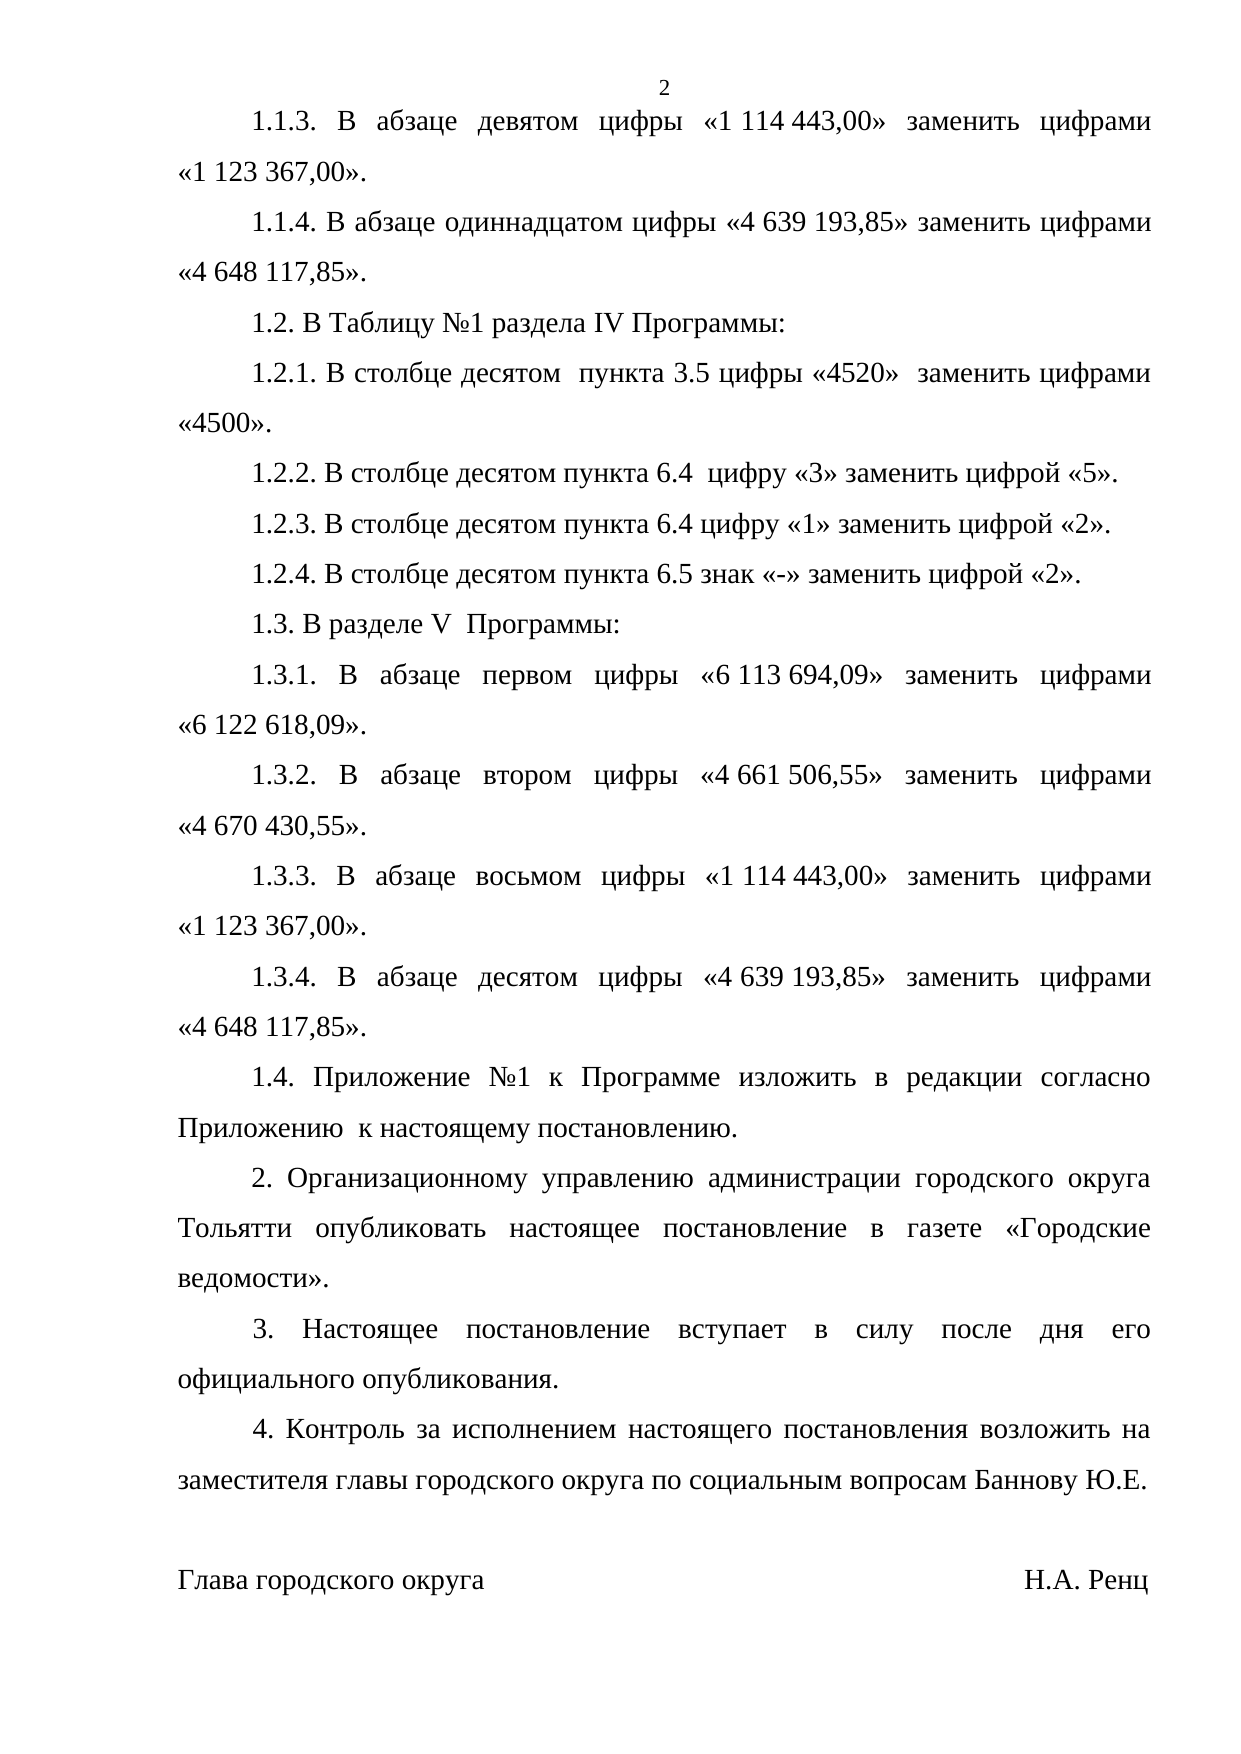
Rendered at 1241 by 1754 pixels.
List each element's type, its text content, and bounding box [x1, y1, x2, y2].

text 1.3.1. В абзаце первом цифры «6 113 694,09» заменить цифрами «6 122 618,09». [177, 657, 1152, 741]
text 1.3.3. В абзаце восьмом цифры «1 114 443,00» заменить цифрами «1 123 367,00». [177, 858, 1152, 942]
text 1.3.4. В абзаце десятом цифры «4 639 193,85» заменить цифрами «4 648 117,85». [177, 959, 1152, 1043]
text 1.3. В разделе V Программы: [177, 607, 1152, 640]
text 1.4. Приложение №1 к Программе изложить в редакции согласно Приложению к настоящему постановлению. [177, 1059, 1152, 1143]
text 1.2.2. В столбце десятом пункта 6.4 цифру «3» заменить цифрой «5». [177, 456, 1152, 489]
text 1.1.4. В абзаце одиннадцатом цифры «4 639 193,85» заменить цифрами «4 648 117,85». [177, 204, 1152, 288]
text 4. Контроль за исполнением настоящего постановления возложить на заместителя главы городского округа по социальным вопросам Баннову Ю.Е. [177, 1412, 1152, 1495]
text 1.3.2. В абзаце втором цифры «4 661 506,55» заменить цифрами «4 670 430,55». [177, 757, 1152, 841]
text 2. Организационному управлению администрации городского округа Тольятти опубликовать настоящее постановление в газете «Городские ведомости». [177, 1160, 1152, 1294]
text 1.2.3. В столбце десятом пункта 6.4 цифру «1» заменить цифрой «2». [177, 506, 1152, 539]
text 3. Настоящее постановление вступает в силу после дня его официального опубликования. [177, 1311, 1152, 1395]
text 1.2. В Таблицу №1 раздела IV Программы: [177, 305, 1152, 338]
text 1.1.3. В абзаце девятом цифры «1 114 443,00» заменить цифрами «1 123 367,00». [177, 103, 1152, 187]
text 1.2.4. В столбце десятом пункта 6.5 знак «-» заменить цифрой «2». [177, 556, 1152, 590]
text 1.2.1. В столбце десятом пункта 3.5 цифры «4520» заменить цифрами «4500». [177, 355, 1152, 439]
text Глава городского округа Н.А. Ренц [177, 1562, 1152, 1596]
